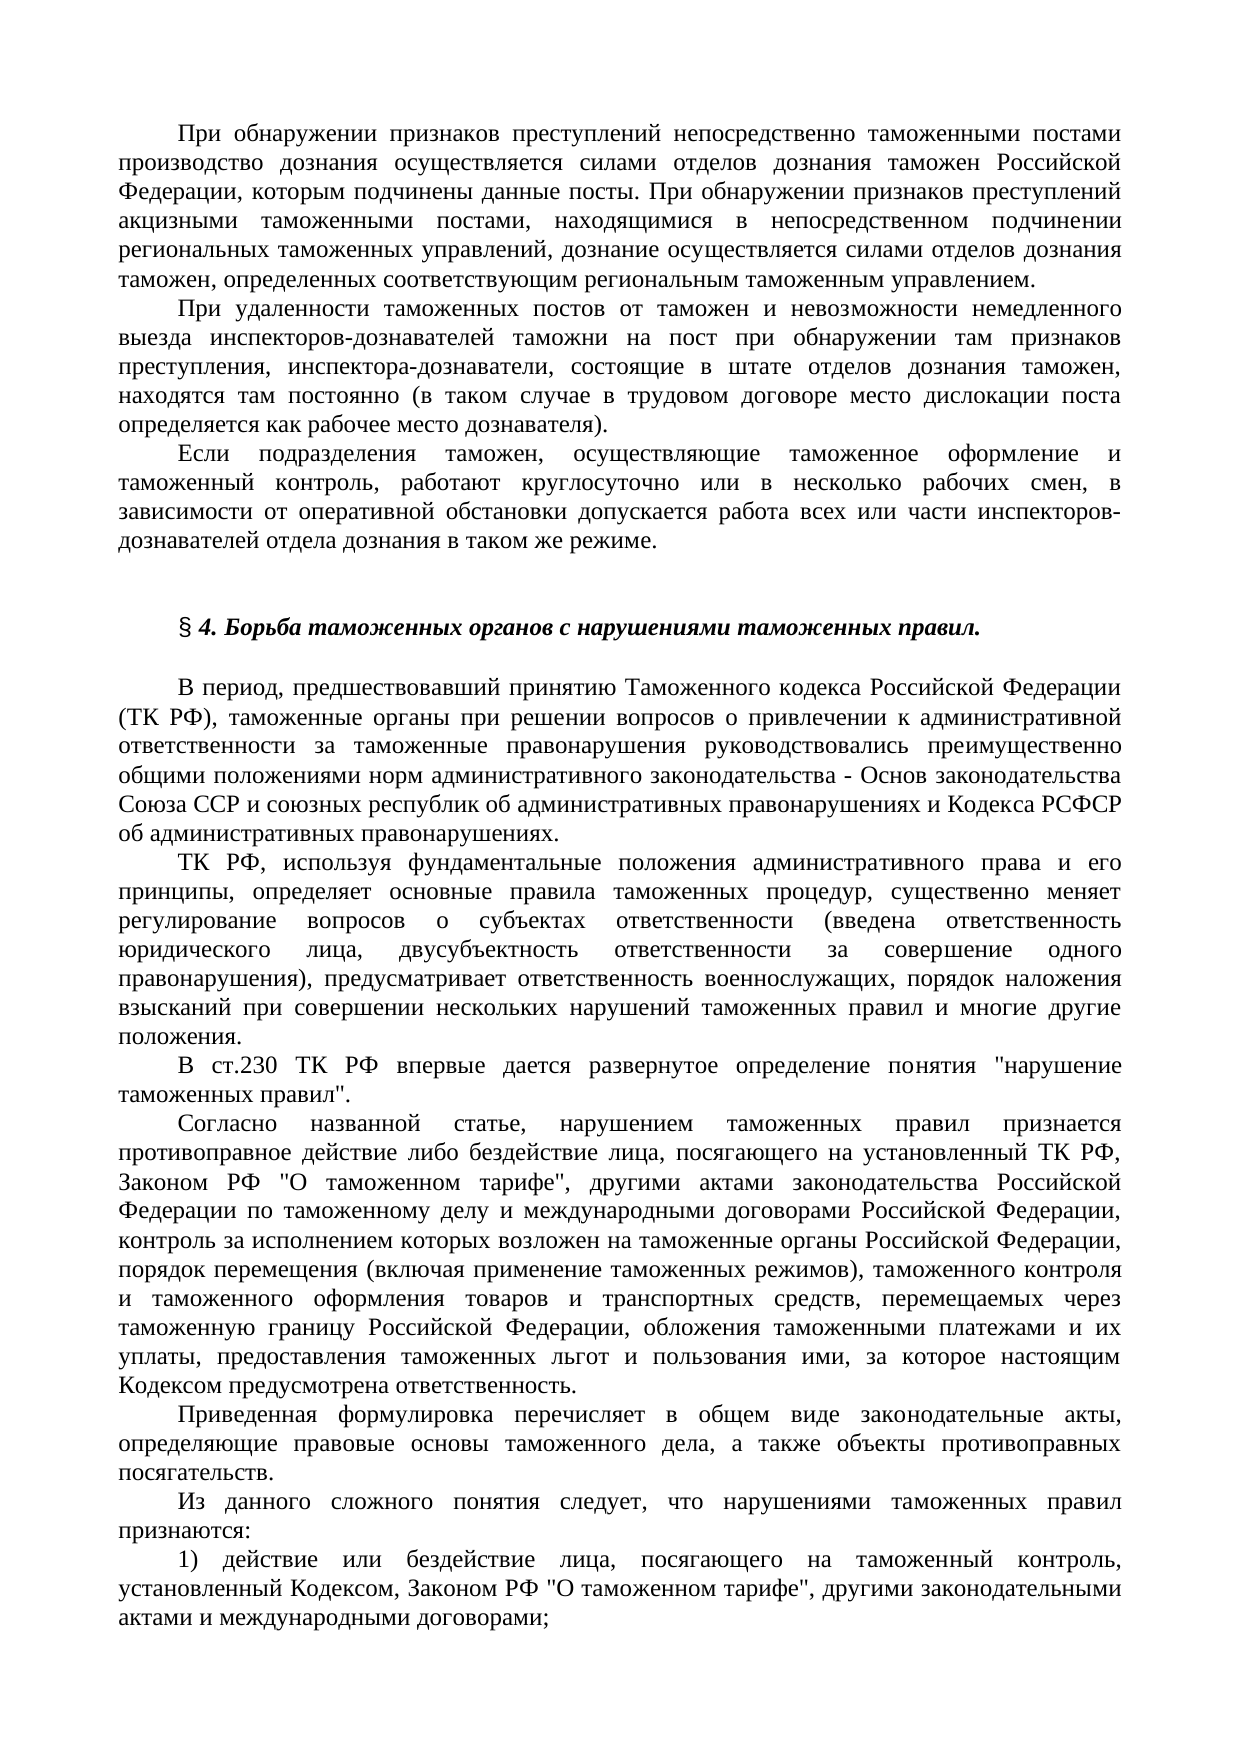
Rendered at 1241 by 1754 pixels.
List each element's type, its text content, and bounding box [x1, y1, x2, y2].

text 1) действие или бездействие лица, посягающего на таможенный контроль, установленный Кодексом, Законом РФ "О таможенном тарифе", другими законодательными актами и международными договорами; [118, 1544, 1122, 1631]
text Приведенная формулировка перечисляет в общем виде законодательные акты, определяющие правовые основы таможенного дела, а также объекты противоправных посягательств. [118, 1399, 1122, 1486]
text 4. Борьба таможенных органов с нарушениями таможенных правил. [118, 612, 1122, 643]
text Согласно названной статье, нарушением таможенных правил признается противоправное действие либо бездействие лица, посягающего на установленный ТК РФ, Законом РФ "О таможенном тарифе", другими актами законодательства Российской Федерации по таможенному делу и международными договорами Российской Федерации, контроль за исполнением которых возложен на таможенные органы Российской Федерации, порядок перемещения (включая применение таможенных режимов), таможенного контроля и таможенного оформления товаров и транспортных средств, перемещаемых через таможенную границу Российской Федерации, обложения таможенными платежами и их уплаты, предоставления таможенных льгот и пользования ими, за которое настоящим Кодексом предусмотрена ответственность. [118, 1108, 1122, 1399]
text При удаленности таможенных постов от таможен и невозможности немедленного выезда инспекторов-дознавателей таможни на пост при обнаружении там признаков преступления, инспектора-дознаватели, состоящие в штате отделов дознания таможен, находятся там постоянно (в таком случае в трудовом договоре место дислокации поста определяется как рабочее место дознавателя). [118, 292, 1122, 438]
text Если подразделения таможен, осуществляющие таможенное оформление и таможенный контроль, работают круглосуточно или в несколько рабочих смен, в зависимости от оперативной обстановки допускается работа всех или части инспекторов-дознавателей отдела дознания в таком же режиме. [118, 438, 1122, 554]
text В ст.230 ТК РФ впервые дается развернутое определение понятия "нарушение таможенных правил". [118, 1050, 1122, 1108]
text ТК РФ, используя фундаментальные положения административного права и его принципы, определяет основные правила таможенных процедур, существенно меняет регулирование вопросов о субъектах ответственности (введена ответственность юридического лица, двусубъектность ответственности за совершение одного правонарушения), предусматривает ответственность военнослужащих, порядок наложения взысканий при совершении нескольких нарушений таможенных правил и многие другие положения. [118, 847, 1122, 1050]
text В период, предшествовавший принятию Таможенного кодекса Российской Федерации (ТК РФ), таможенные органы при решении вопросов о привлечении к административной ответственности за таможенные правонарушения руководствовались преимущественно общими положениями норм административного законодательства - Основ законодательства Союза ССР и союзных республик об административных правонарушениях и Кодекса РСФСР об административных правонарушениях. [118, 672, 1122, 847]
text При обнаружении признаков преступлений непосредственно таможенными постами производство дознания осуществляется силами отделов дознания таможен Российской Федерации, которым подчинены данные посты. При обнаружении признаков преступлений акцизными таможенными постами, находящимися в непосредственном подчинении региональных таможенных управлений, дознание осуществляется силами отделов дознания таможен, определенных соответствующим региональным таможенным управлением. [118, 118, 1122, 292]
text Из данного сложного понятия следует, что нарушениями таможенных правил признаются: [118, 1486, 1122, 1544]
